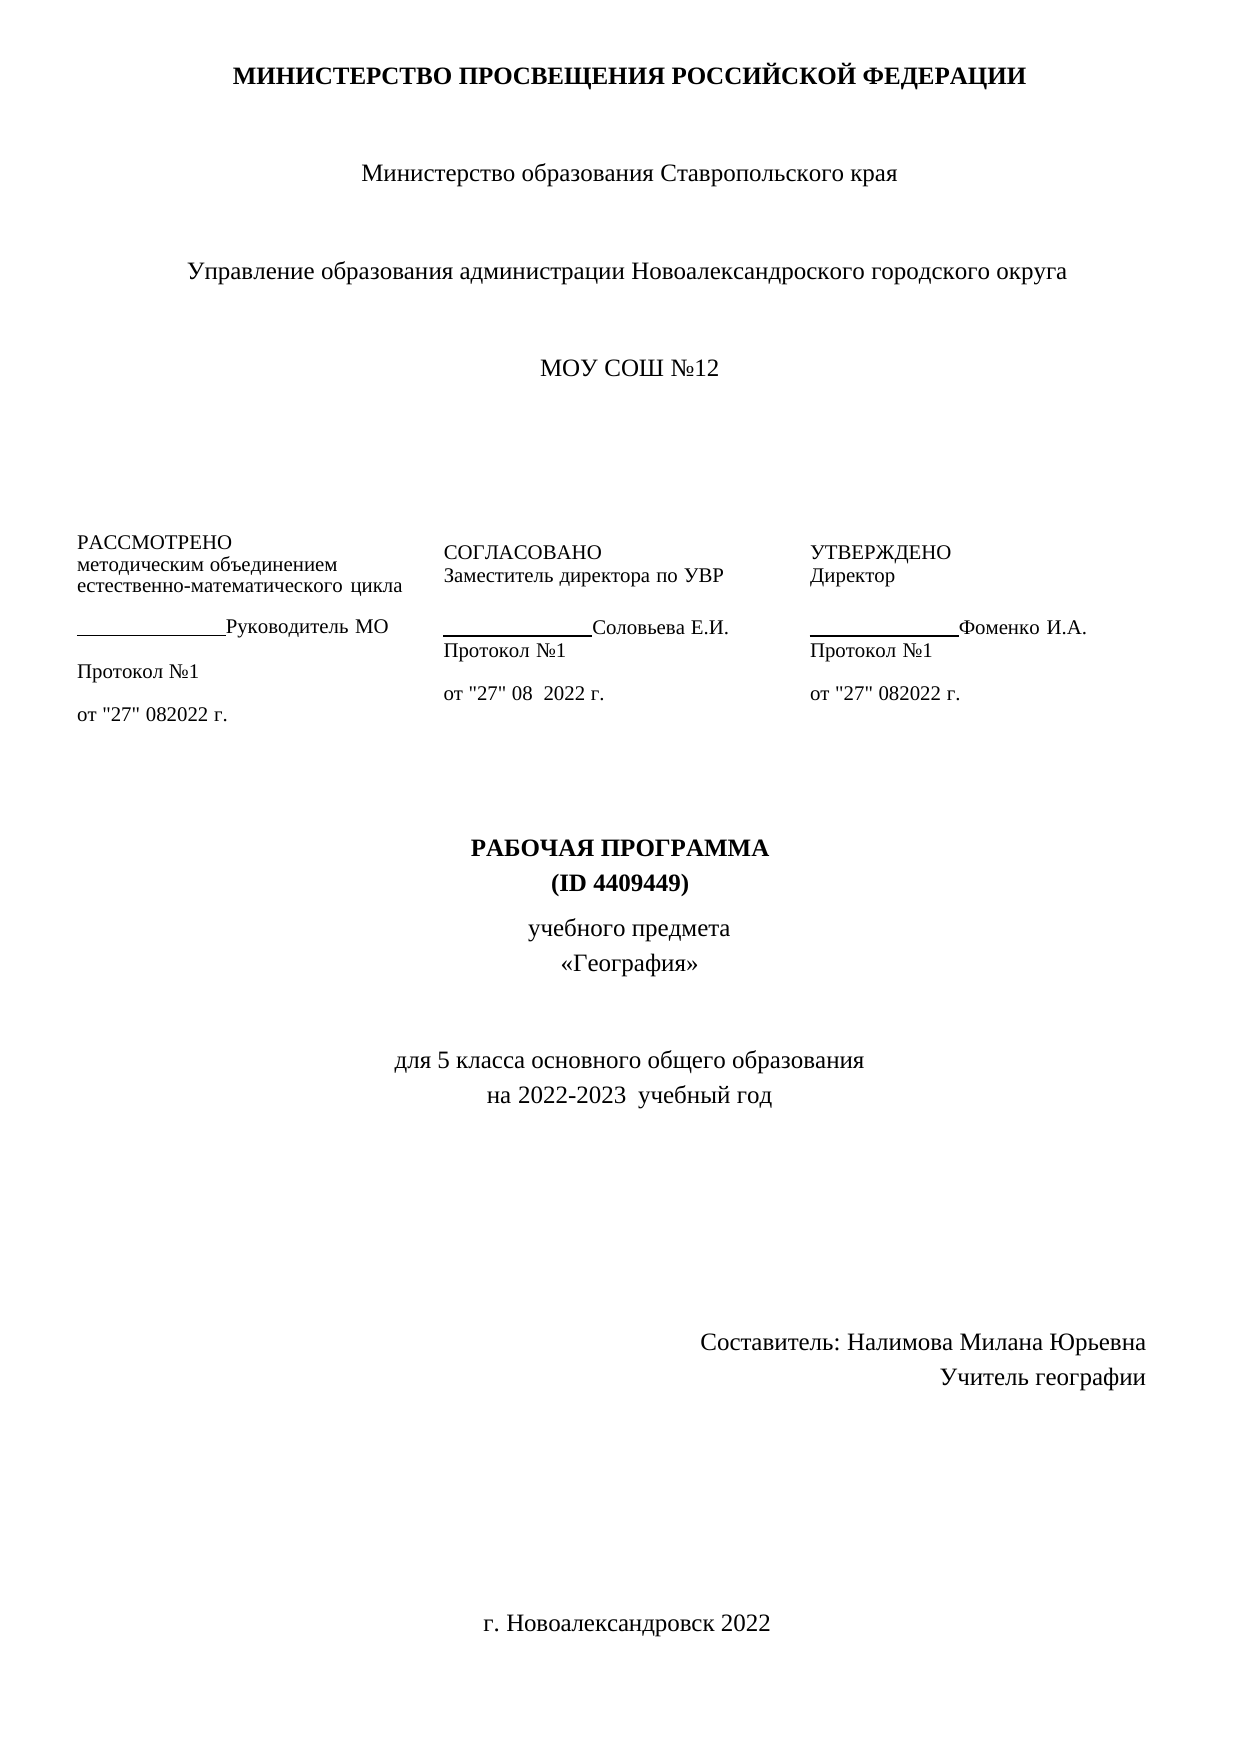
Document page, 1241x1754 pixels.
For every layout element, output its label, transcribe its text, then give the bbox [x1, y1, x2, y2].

text г. Новоалександровск 2022 [185, 1608, 1068, 1636]
text Управление образования администрации Новоалександроского городского округа [185, 256, 1068, 285]
text Протокол №1 [810, 639, 1182, 662]
text для 5 класса основного общего образования на 2022-2023 учебный год [394, 1045, 865, 1109]
text от "27" 082022 г. [77, 702, 233, 726]
text от "27" 082022 г. [810, 681, 1182, 705]
text Протокол №1 [77, 659, 233, 683]
text Соловьева Е.И. Фоменко И.А. [443, 616, 1182, 638]
text учебного предмета [185, 913, 1073, 941]
text УТВЕРЖДЕНО [810, 542, 1182, 564]
subtitle МИНИСТЕРСТВО ПРОСВЕЩЕНИЯ РОССИЙСКОЙ ФЕДЕРАЦИИ [185, 61, 1073, 90]
text Руководитель МО [77, 616, 395, 638]
text от "27" 08 2022 г. [443, 681, 609, 705]
subtitle РАБОЧАЯ ПРОГРАММА (ID 4409449) [470, 833, 769, 897]
text РАССМОТРЕНО [77, 532, 411, 554]
text МОУ СОШ №12 [185, 353, 1073, 382]
text Учитель географии [58, 1362, 1146, 1391]
text СОГЛАСОВАНО [443, 542, 731, 564]
text «География» [185, 948, 1073, 976]
text Министерство образования Ставропольского края [185, 158, 1073, 187]
text Составитель: Налимова Милана Юрьевна [58, 1327, 1146, 1356]
text Заместитель директора по УВР [443, 564, 731, 587]
text методическим объединением естественно-математического цикла [77, 555, 407, 597]
text Протокол №1 [443, 639, 609, 662]
text Директор [810, 564, 1182, 587]
